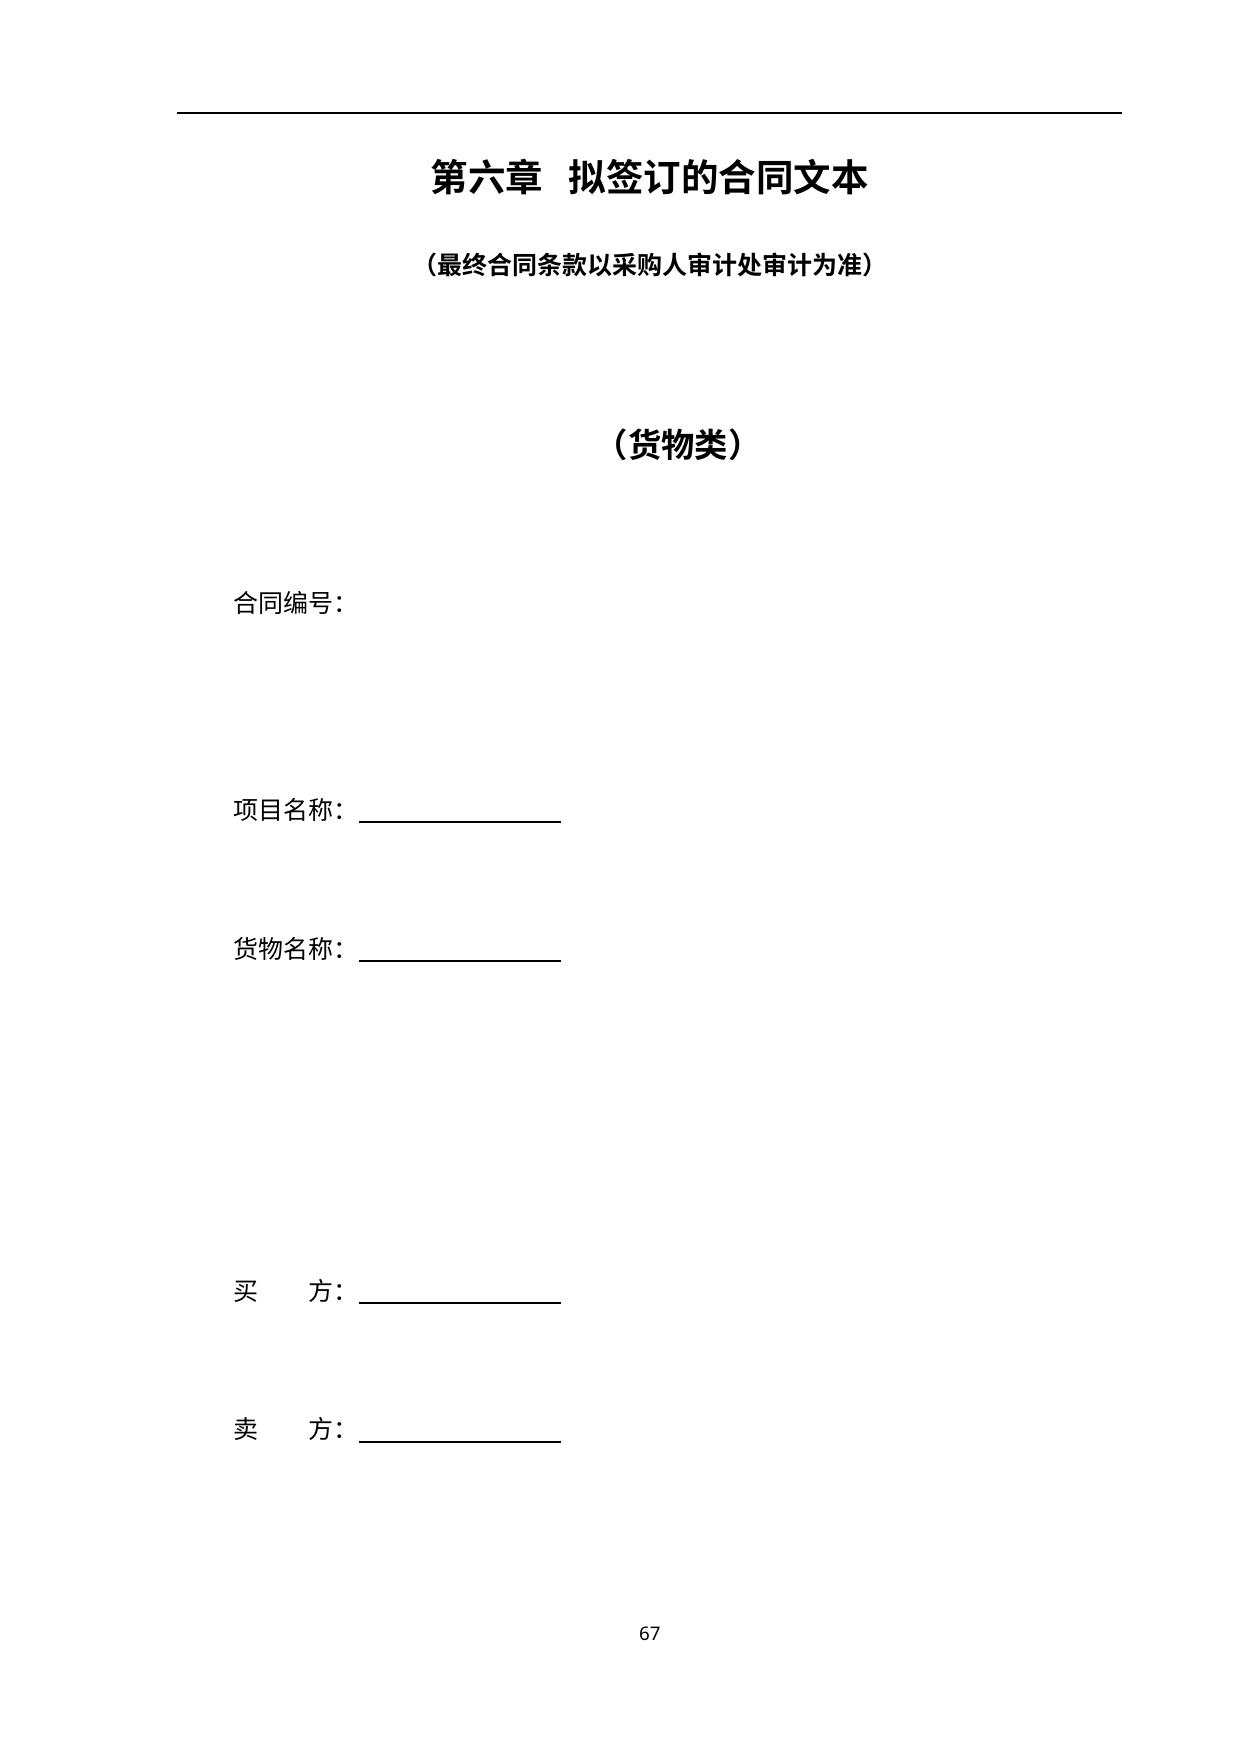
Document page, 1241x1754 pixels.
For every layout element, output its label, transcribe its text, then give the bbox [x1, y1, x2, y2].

text 买 方： [233, 1271, 1122, 1307]
text 卖 方： [233, 1410, 1122, 1446]
text 项目名称： [233, 790, 1122, 827]
text 第六章 拟签订的合同文本 [177, 148, 1122, 202]
text 合同编号： [233, 584, 1122, 620]
text 货物名称： [233, 929, 1122, 965]
text （货物类） [233, 419, 1122, 467]
text （最终合同条款以采购人审计处审计为准） [177, 246, 1122, 282]
